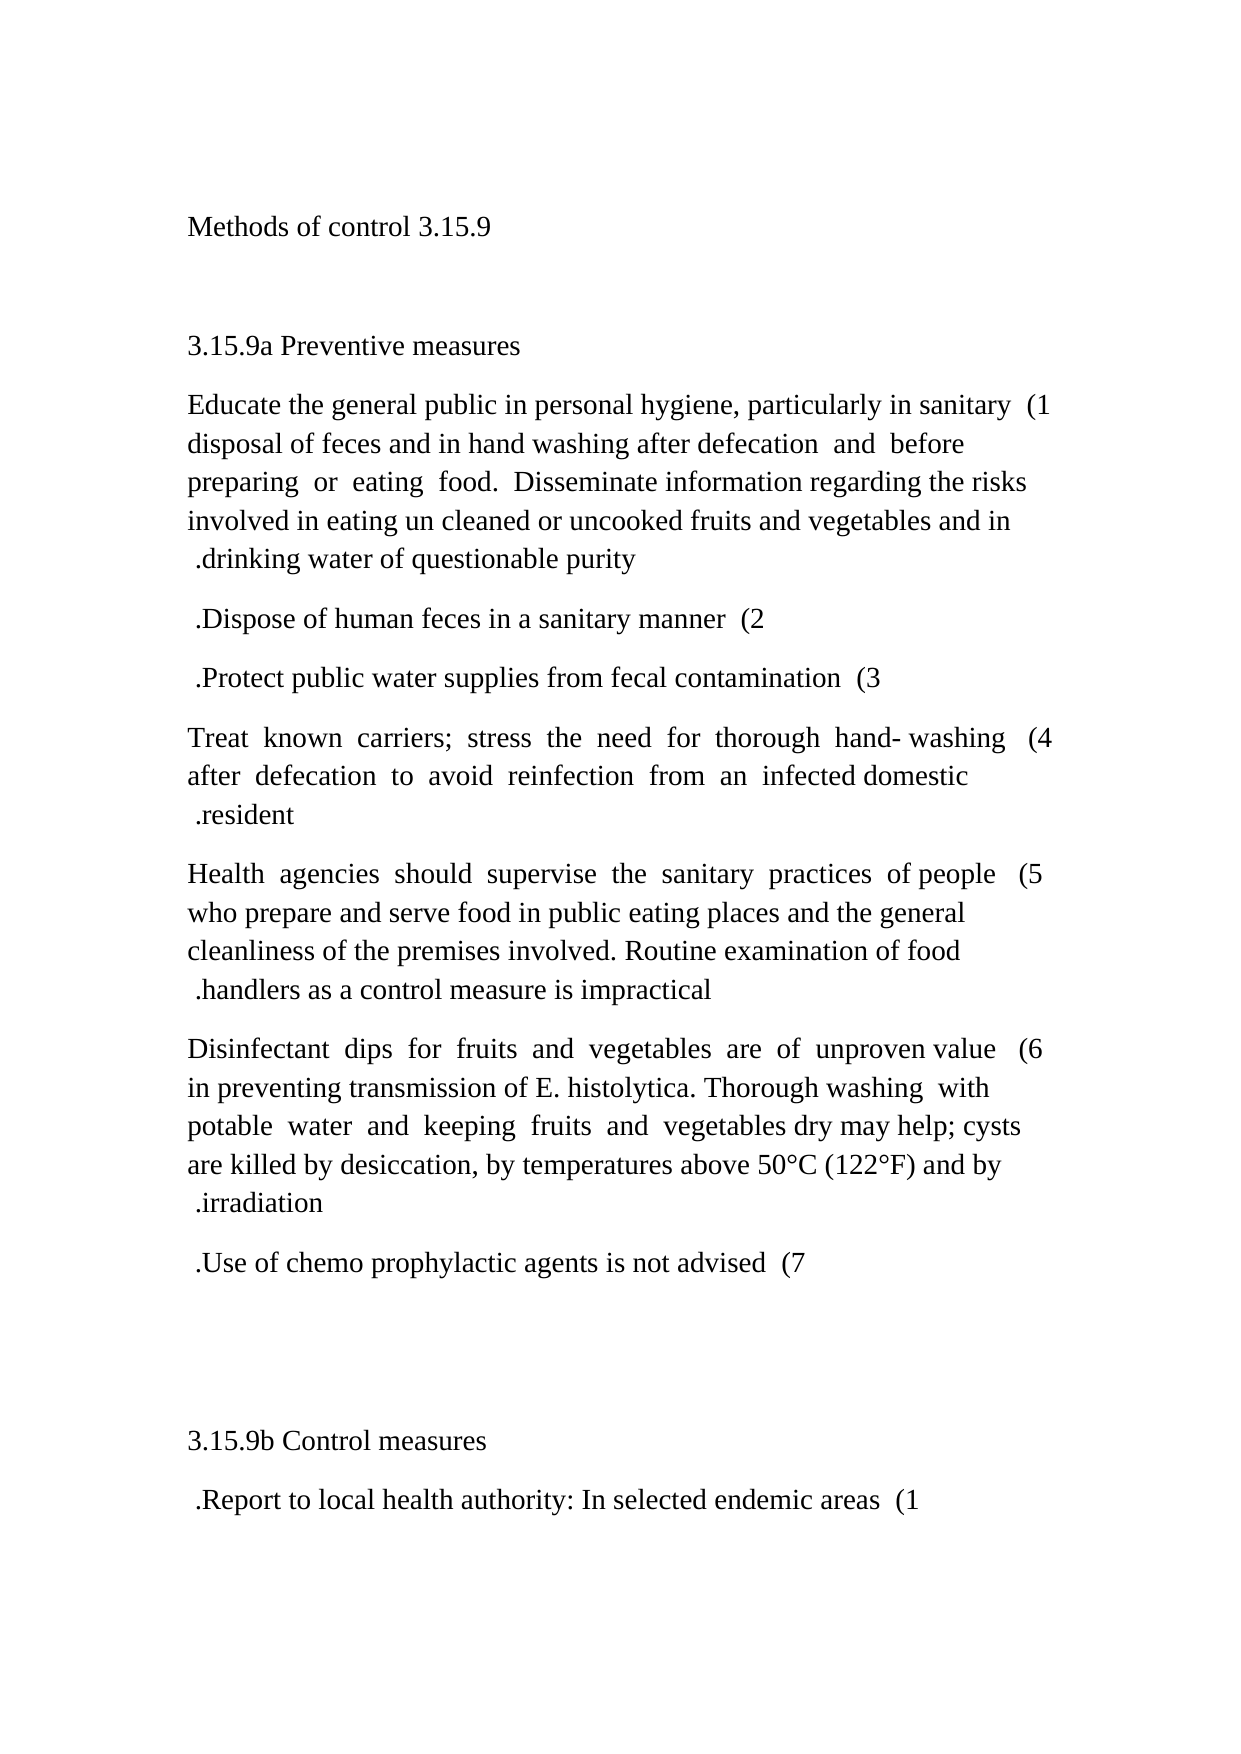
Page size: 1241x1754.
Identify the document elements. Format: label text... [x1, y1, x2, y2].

text 1) Educate the general public in personal hygiene, particularly in sanitary disposal of feces and in hand washing after defecation and before preparing or eating food. Disseminate information regarding the risks involved in eating un cleaned or uncooked fruits and vegetables and in drinking water of questionable purity. [187, 387, 1053, 575]
text 1) Report to local health authority: In selected endemic areas. [187, 1482, 1053, 1516]
text 3) Protect public water supplies from fecal contamination. [187, 660, 1053, 694]
text 4) Treat known carriers; stress the need for thorough hand- washing after defecation to avoid reinfection from an infected domestic resident. [187, 720, 1053, 830]
text 3.15.9 Methods of control [187, 209, 1053, 243]
text 3.15.9a Preventive measures [187, 328, 1053, 362]
text 3.15.9b Control measures [187, 1423, 1053, 1456]
text 7) Use of chemo prophylactic agents is not advised. [187, 1245, 1053, 1278]
text 5) Health agencies should supervise the sanitary practices of people who prepare and serve food in public eating places and the general cleanliness of the premises involved. Routine examination of food handlers as a control measure is impractical. [187, 856, 1053, 1005]
text 6) Disinfectant dips for fruits and vegetables are of unproven value in preventing transmission of E. histolytica. Thorough washing with potable water and keeping fruits and vegetables dry may help; cysts are killed by desiccation, by temperatures above 50°C (122°F) and by irradiation. [187, 1031, 1053, 1219]
text 2) Dispose of human feces in a sanitary manner. [187, 601, 1053, 634]
